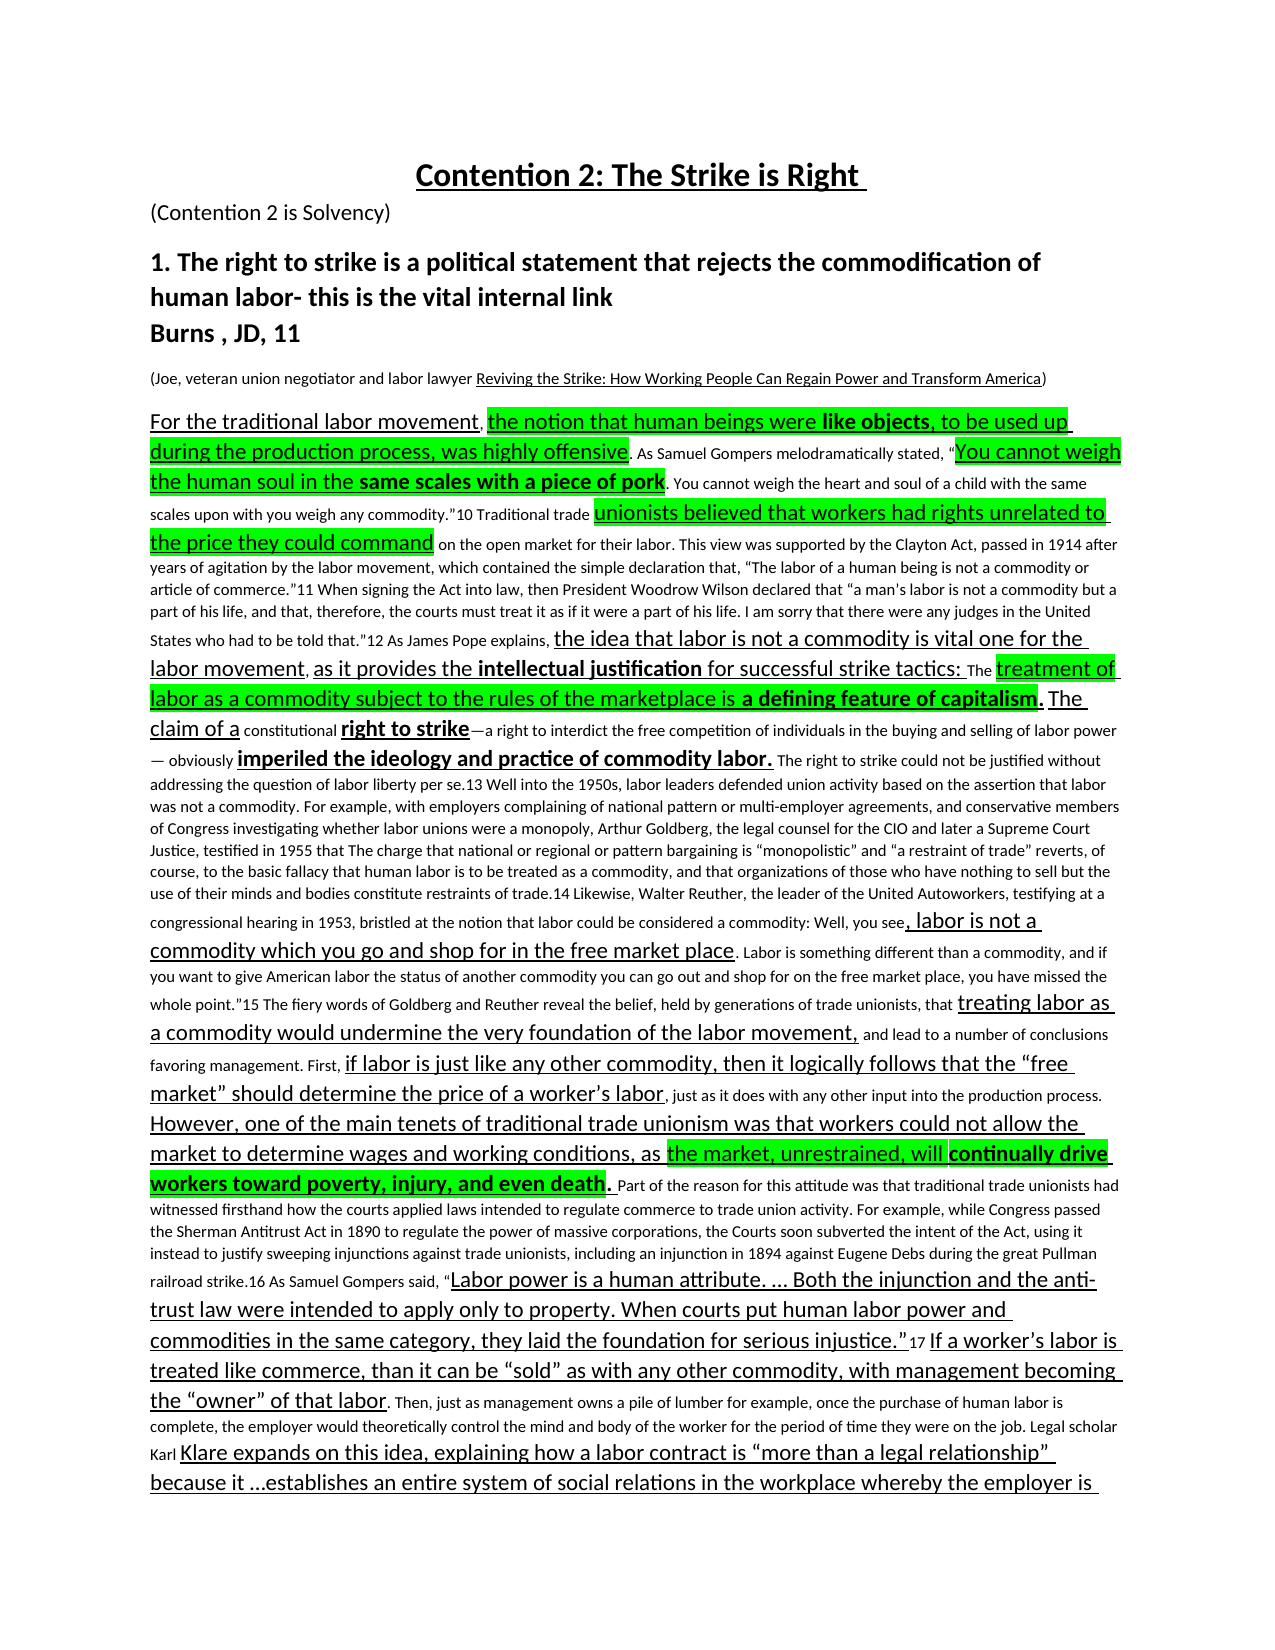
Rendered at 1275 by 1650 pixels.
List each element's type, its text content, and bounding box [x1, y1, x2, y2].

text Burns , JD, 11 [150, 316, 1125, 349]
subtitle 1. The right to strike is a political statement that rejects the commodification of human labor- this is the vital internal link [150, 245, 1125, 314]
text (Joe, veteran union negotiator and labor lawyer Reviving the Strike: How Working People Can Regain Power and Transform America) [150, 368, 1125, 389]
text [150, 407, 1125, 1497]
subtitle Contention 2: The Strike is Right [150, 154, 1125, 195]
text (Contention 2 is Solvency) [150, 198, 1125, 226]
